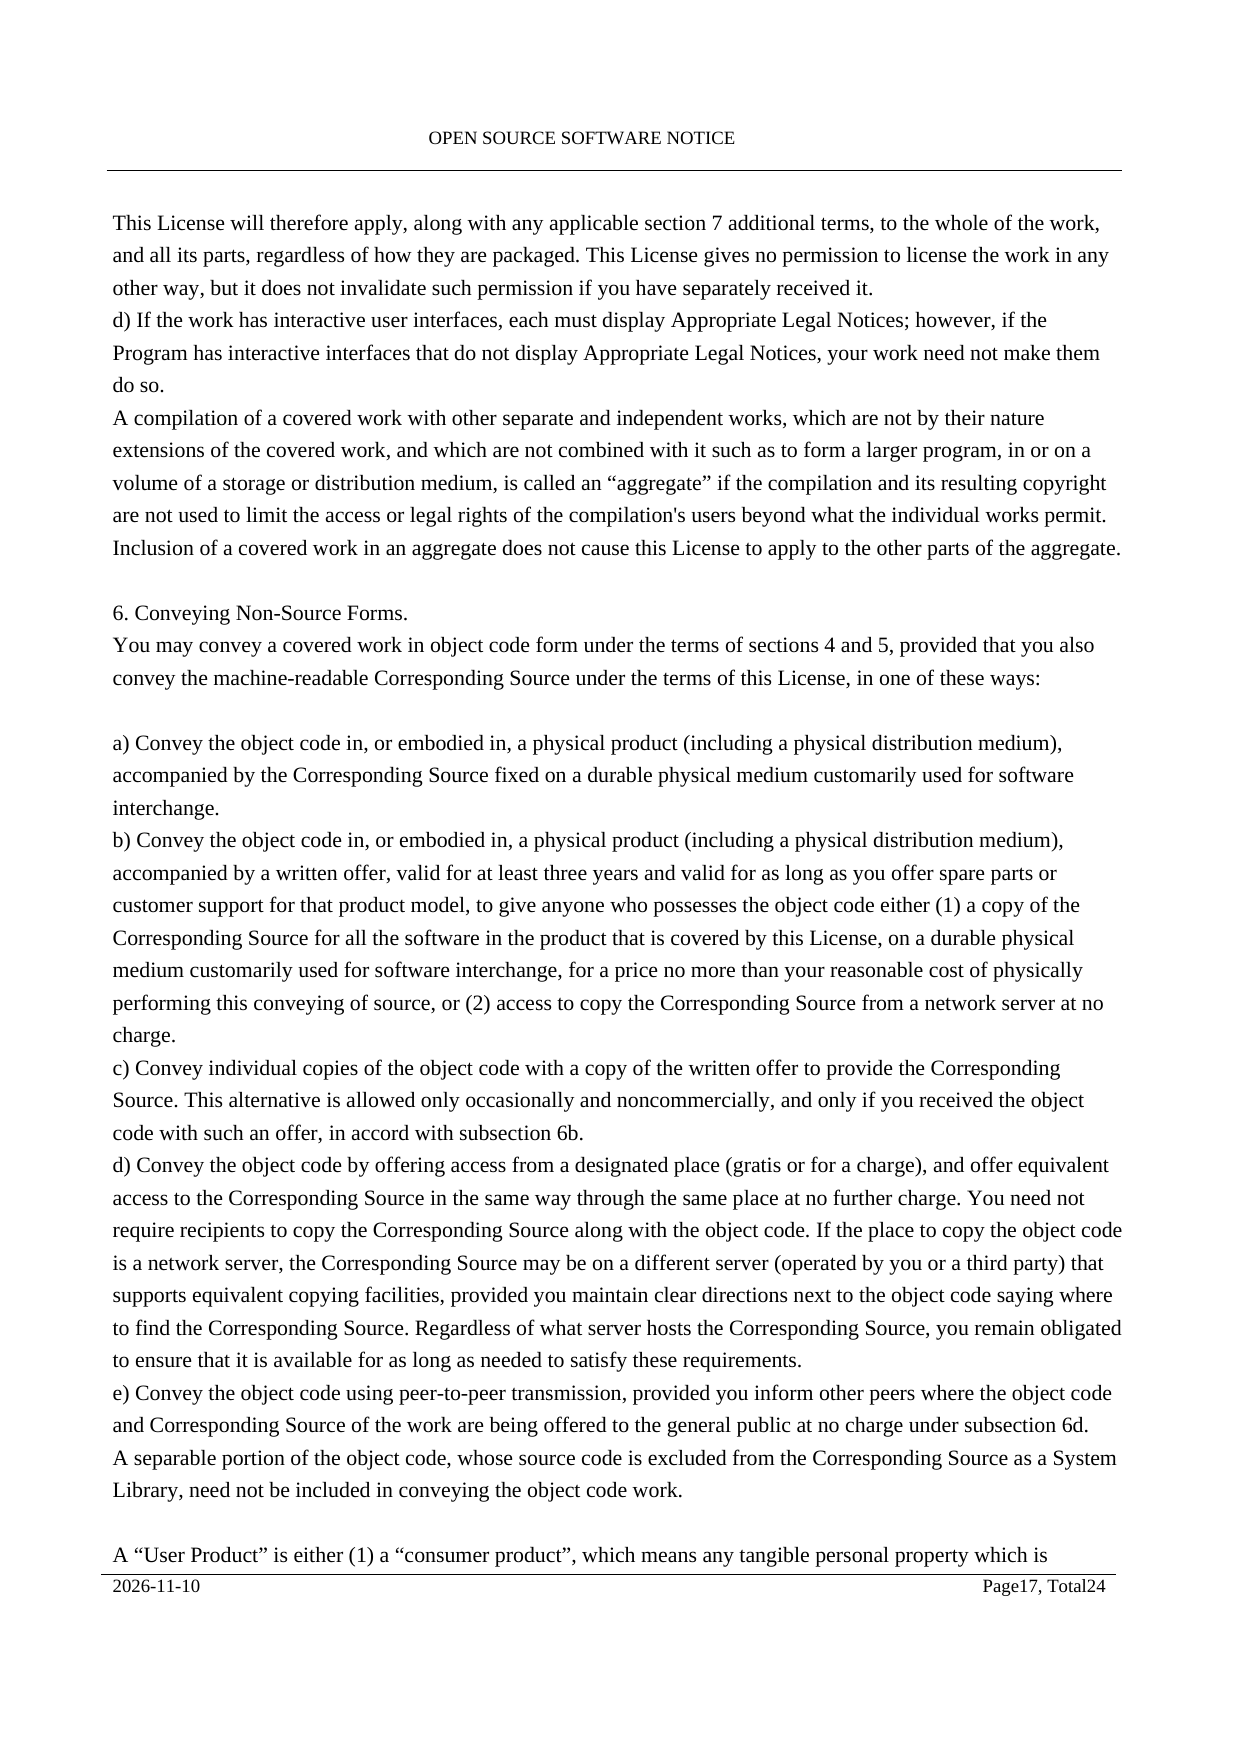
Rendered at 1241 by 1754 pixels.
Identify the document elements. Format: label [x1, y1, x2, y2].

text [112, 206, 1128, 1571]
